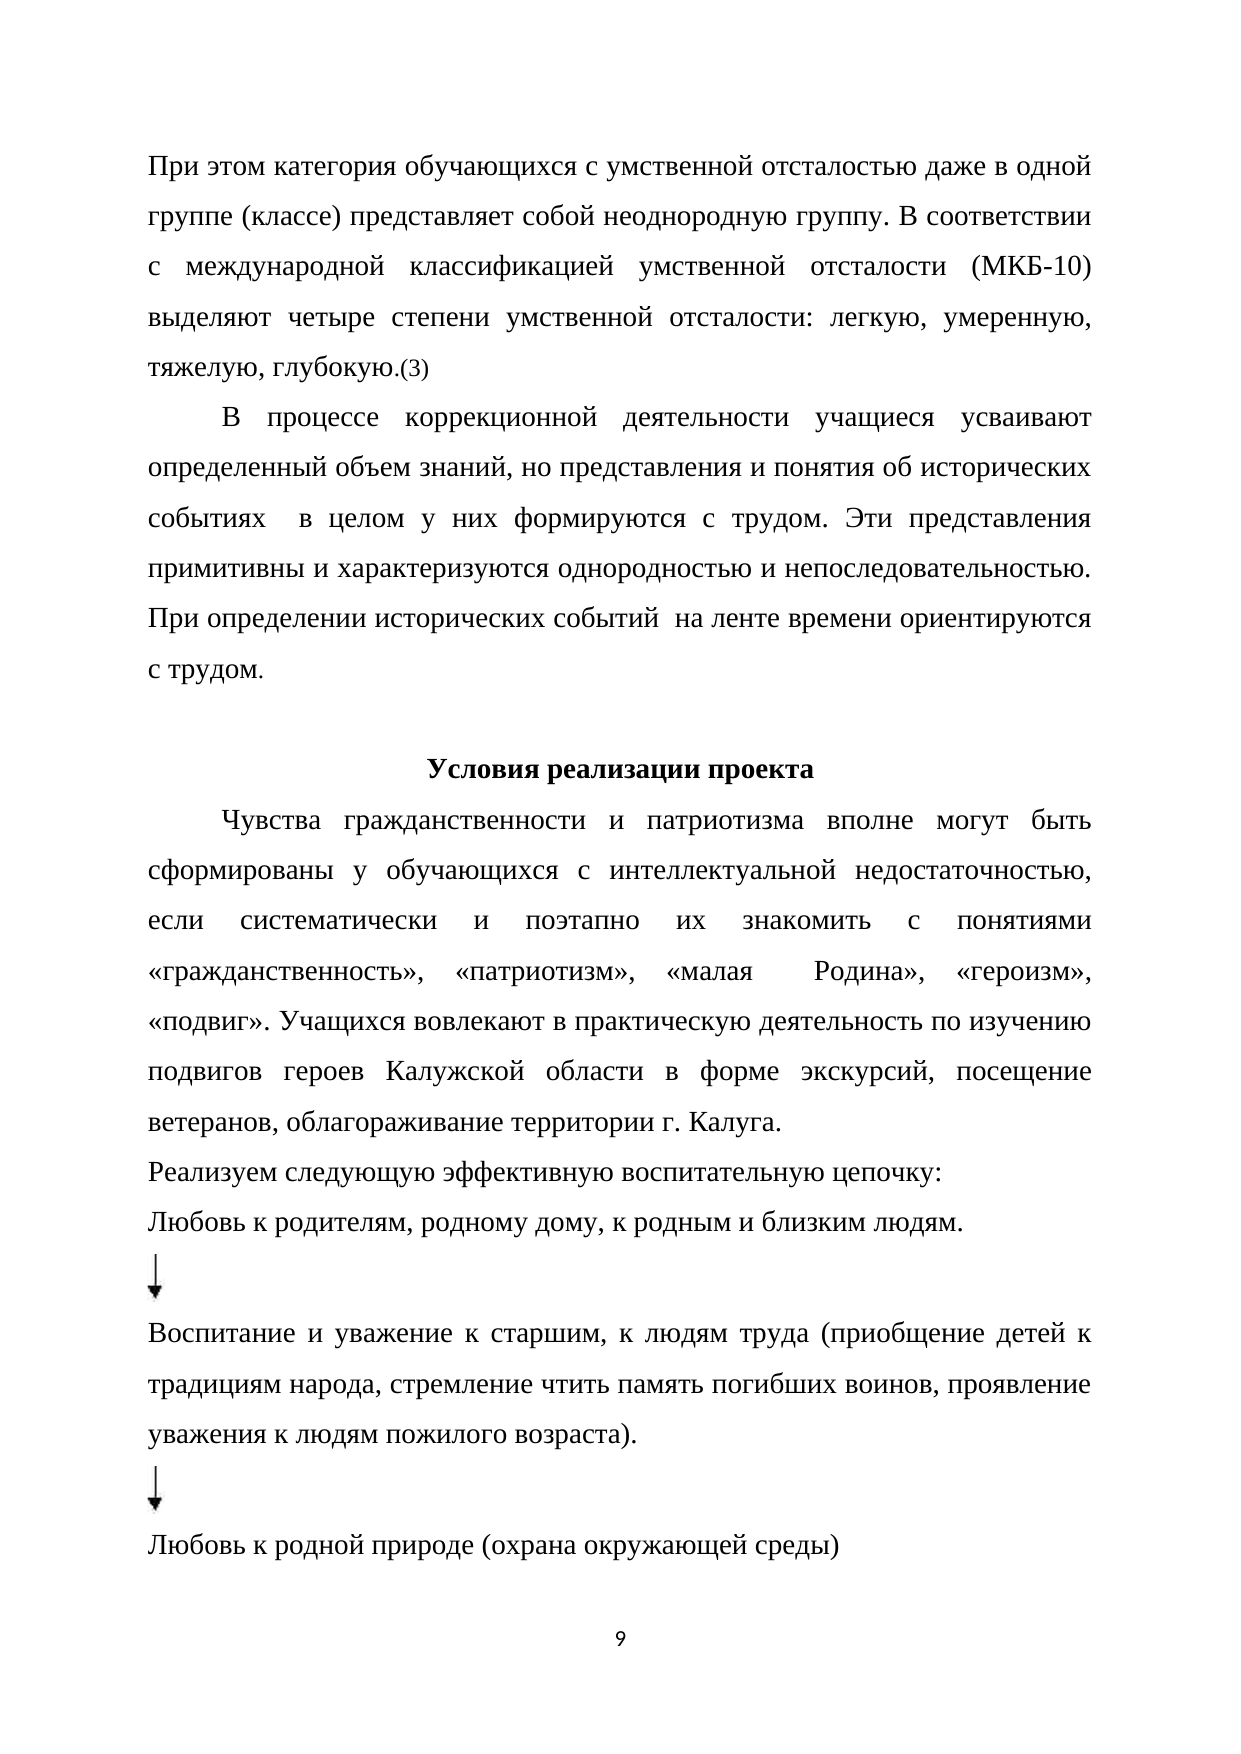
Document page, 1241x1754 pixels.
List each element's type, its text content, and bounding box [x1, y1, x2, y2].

picture [147, 1254, 165, 1302]
text Условия реализации проекта [148, 751, 1092, 785]
text Воспитание и уважение к старшим, к людям труда (приобщение детей к традициям народа, стремление чтить память погибших воинов, проявление уважения к людям пожилого возраста). [148, 1315, 1092, 1449]
text Чувства гражданственности и патриотизма вполне могут быть сформированы у обучающихся с интеллектуальной недостаточностью, если систематически и поэтапно их знакомить с понятиями «гражданственность», «патриотизм», «малая Родина», «героизм», «подвиг». Учащихся вовлекают в практическую деятельность по изучению подвигов героев Калужской области в форме экскурсий, посещение ветеранов, облагораживание территории г. Калуга. [148, 802, 1092, 1137]
text Реализуем следующую эффективную воспитательную цепочку: [148, 1154, 1092, 1187]
text В процессе коррекционной деятельности учащиеся усваивают определенный объем знаний, но представления и понятия об исторических событиях в целом у них формируются с трудом. Эти представления примитивны и характеризуются однородностью и непоследовательностью. При определении исторических событий на ленте времени ориентируются с трудом. [148, 399, 1092, 684]
text Любовь к родителям, родному дому, к родным и близким людям. [148, 1204, 1092, 1238]
picture [147, 1466, 165, 1514]
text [148, 148, 1092, 382]
text Любовь к родной природе (охрана окружающей среды) [148, 1527, 1092, 1561]
